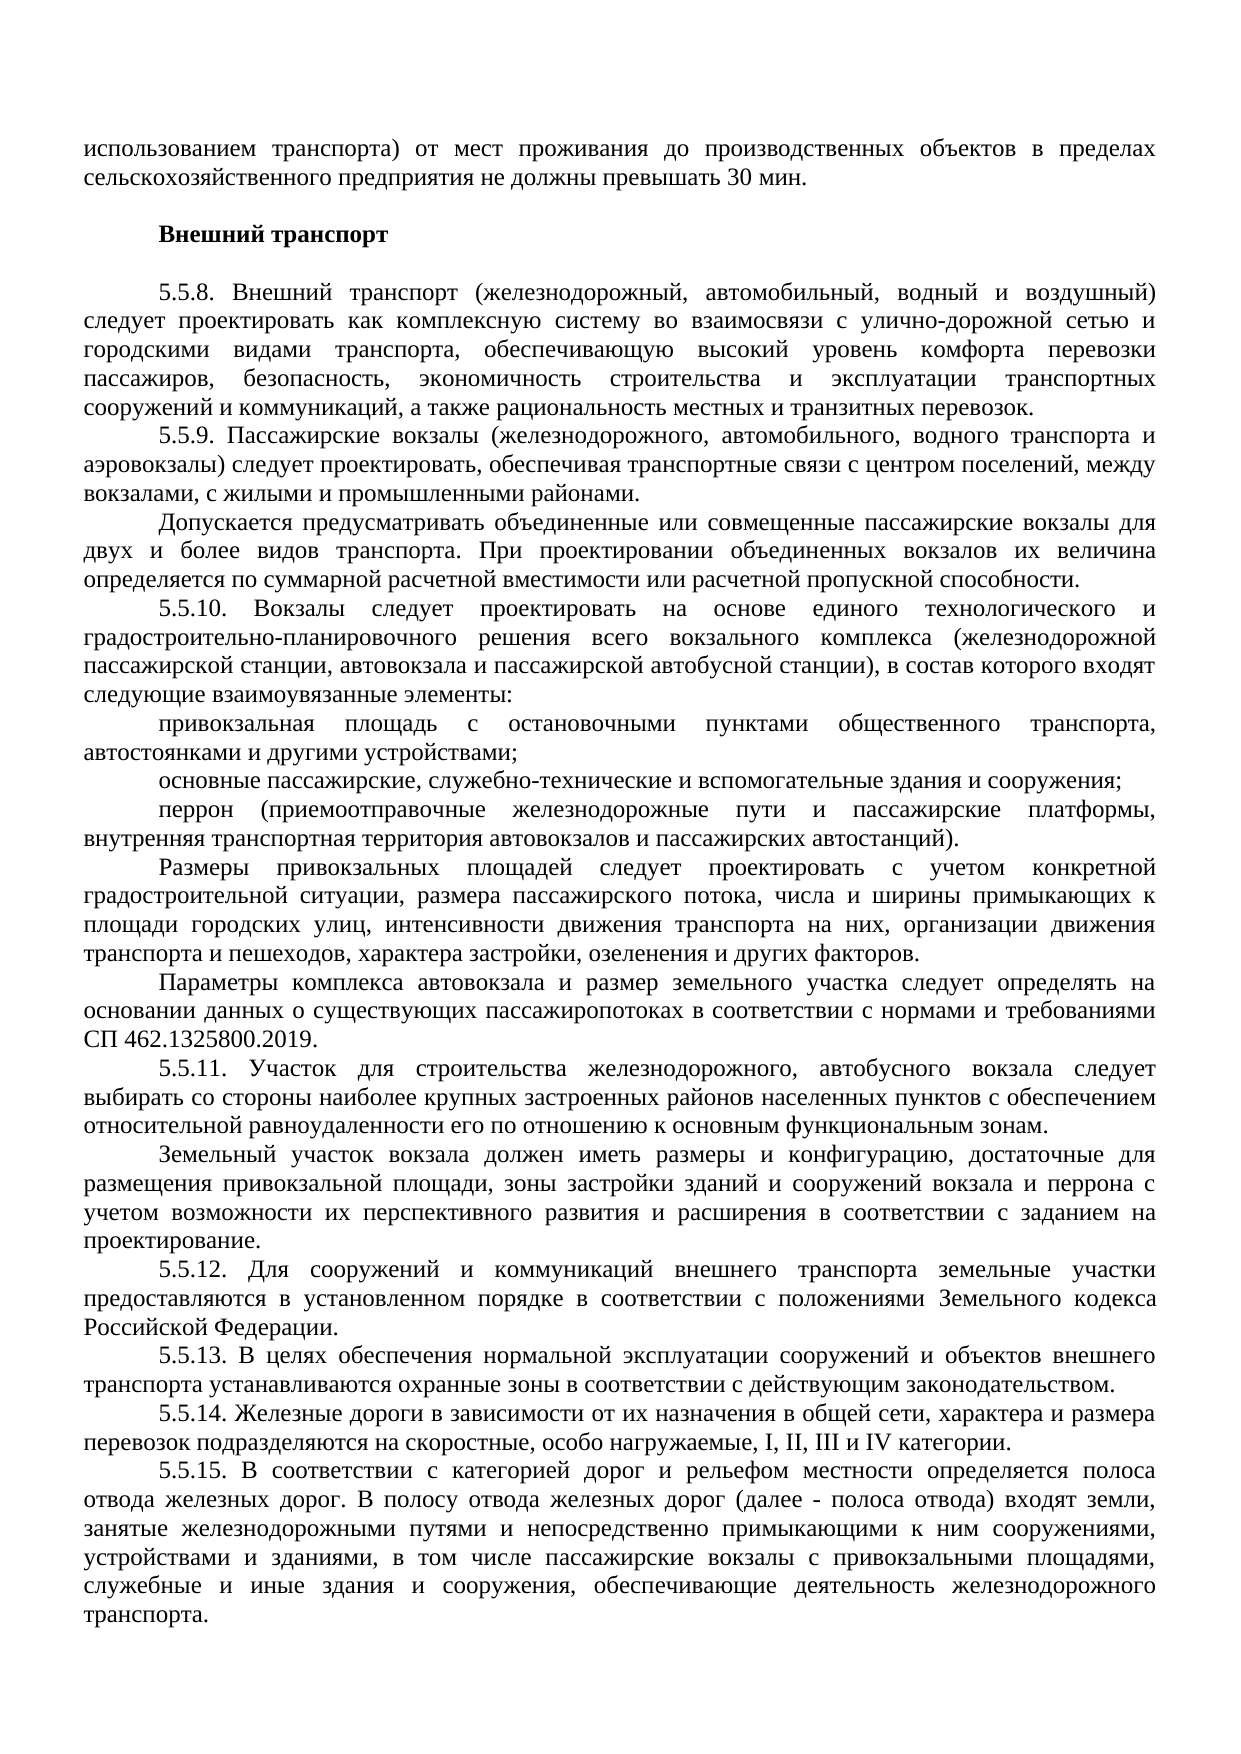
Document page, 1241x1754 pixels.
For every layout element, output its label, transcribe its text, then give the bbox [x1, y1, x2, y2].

text перрон (приемоотправочные железнодорожные пути и пассажирские платформы, внутренняя транспортная территория автовокзалов и пассажирских автостанций). [83, 794, 1157, 852]
text 5.5.9. Пассажирские вокзалы (железнодорожного, автомобильного, водного транспорта и аэровокзалы) следует проектировать, обеспечивая транспортные связи с центром поселений, между вокзалами, с жилыми и промышленными районами. [83, 420, 1157, 507]
text Земельный участок вокзала должен иметь размеры и конфигурацию, достаточные для размещения привокзальной площади, зоны застройки зданий и сооружений вокзала и перрона с учетом возможности их перспективного развития и расширения в соответствии с заданием на проектирование. [83, 1139, 1157, 1254]
text привокзальная площадь с остановочными пунктами общественного транспорта, автостоянками и другими устройствами; [83, 708, 1157, 765]
text 5.5.8. Внешний транспорт (железнодорожный, автомобильный, водный и воздушный) следует проектировать как комплексную систему во взаимосвязи с улично-дорожной сетью и городскими видами транспорта, обеспечивающую высокий уровень комфорта перевозки пассажиров, безопасность, экономичность строительства и эксплуатации транспортных сооружений и коммуникаций, а также рациональность местных и транзитных перевозок. [83, 277, 1157, 420]
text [83, 133, 1157, 190]
text 5.5.15. В соответствии с категорией дорог и рельефом местности определяется полоса отвода железных дорог. В полосу отвода железных дорог (далее - полоса отвода) входят земли, занятые железнодорожными путями и непосредственно примыкающими к ним сооружениями, устройствами и зданиями, в том числе пассажирские вокзалы с привокзальными площадями, служебные и иные здания и сооружения, обеспечивающие деятельность железнодорожного транспорта. [83, 1455, 1157, 1628]
text 5.5.13. В целях обеспечения нормальной эксплуатации сооружений и объектов внешнего транспорта устанавливаются охранные зоны в соответствии с действующим законодательством. [83, 1340, 1157, 1398]
text 5.5.12. Для сооружений и коммуникаций внешнего транспорта земельные участки предоставляются в установленном порядке в соответствии с положениями Земельного кодекса Российской Федерации. [83, 1254, 1157, 1340]
text Допускается предусматривать объединенные или совмещенные пассажирские вокзалы для двух и более видов транспорта. При проектировании объединенных вокзалов их величина определяется по суммарной расчетной вместимости или расчетной пропускной способности. [83, 507, 1157, 593]
text Размеры привокзальных площадей следует проектировать с учетом конкретной градостроительной ситуации, размера пассажирского потока, числа и ширины примыкающих к площади городских улиц, интенсивности движения транспорта на них, организации движения транспорта и пешеходов, характера застройки, озеленения и других факторов. [83, 852, 1157, 967]
text 5.5.14. Железные дороги в зависимости от их назначения в общей сети, характера и размера перевозок подразделяются на скоростные, особо нагружаемые, I, II, III и IV категории. [83, 1398, 1157, 1455]
text основные пассажирские, служебно-технические и вспомогательные здания и сооружения; [83, 765, 1157, 794]
text Параметры комплекса автовокзала и размер земельного участка следует определять на основании данных о существующих пассажиропотоках в соответствии с нормами и требованиями СП 462.1325800.2019. [83, 967, 1157, 1053]
text 5.5.11. Участок для строительства железнодорожного, автобусного вокзала следует выбирать со стороны наиболее крупных застроенных районов населенных пунктов с обеспечением относительной равноудаленности его по отношению к основным функциональным зонам. [83, 1053, 1157, 1139]
text 5.5.10. Вокзалы следует проектировать на основе единого технологического и градостроительно-планировочного решения всего вокзального комплекса (железнодорожной пассажирской станции, автовокзала и пассажирской автобусной станции), в состав которого входят следующие взаимоувязанные элементы: [83, 593, 1157, 708]
text Внешний транспорт [83, 219, 1157, 248]
